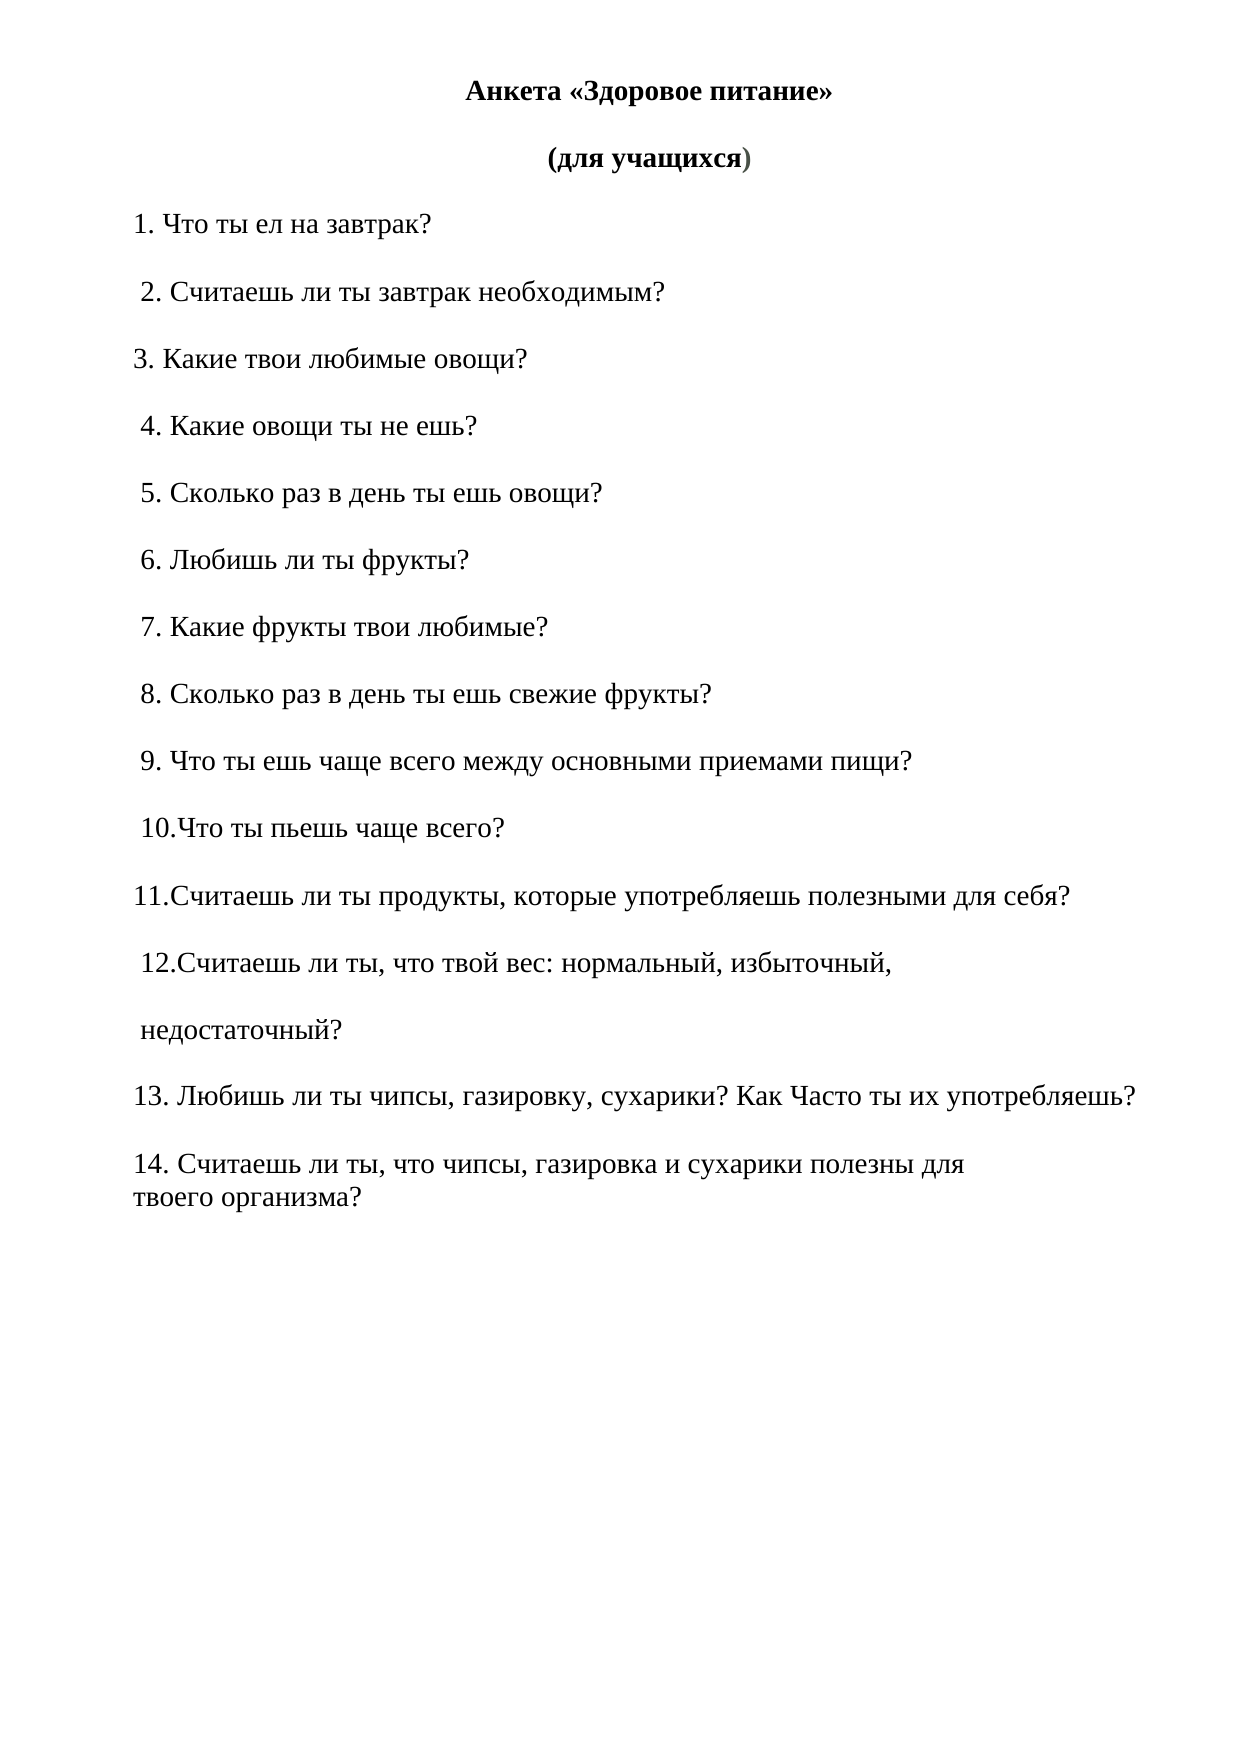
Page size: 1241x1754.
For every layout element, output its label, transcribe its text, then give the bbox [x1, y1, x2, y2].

list Любишь ли ты фрукты? [140, 542, 1223, 576]
list Что ты ешь чаще всего между основными приемами пищи? [140, 743, 1223, 777]
list Что ты ел на завтрак? [133, 207, 1223, 240]
list Какие фрукты твои любимые? [140, 609, 1223, 643]
list Считаешь ли ты, что чипсы, газировка и сухарики полезны для твоего организма? [133, 1146, 1051, 1213]
list Считаешь ли ты завтрак необходимым? [140, 274, 1223, 307]
list Сколько раз в день ты ешь свежие фрукты? [140, 676, 1223, 710]
list Любишь ли ты чипсы, газировку, сухарики? Как Часто ты их употребляешь? [133, 1079, 1223, 1112]
list Какие твои любимые овощи? [133, 341, 1223, 374]
subtitle Анкета «Здоровое питание» (для учащихся) [459, 73, 839, 173]
list Какие овощи ты не ешь? [140, 408, 1223, 441]
list Сколько раз в день ты ешь овощи? [140, 475, 1223, 508]
list Считаешь ли ты продукты, которые употребляешь полезными для себя? 12.Считаешь ли ты, что твой вес: нормальный, избыточный, недостаточный? [133, 878, 1101, 1045]
list Что ты пьешь чаще всего? [140, 811, 1223, 844]
